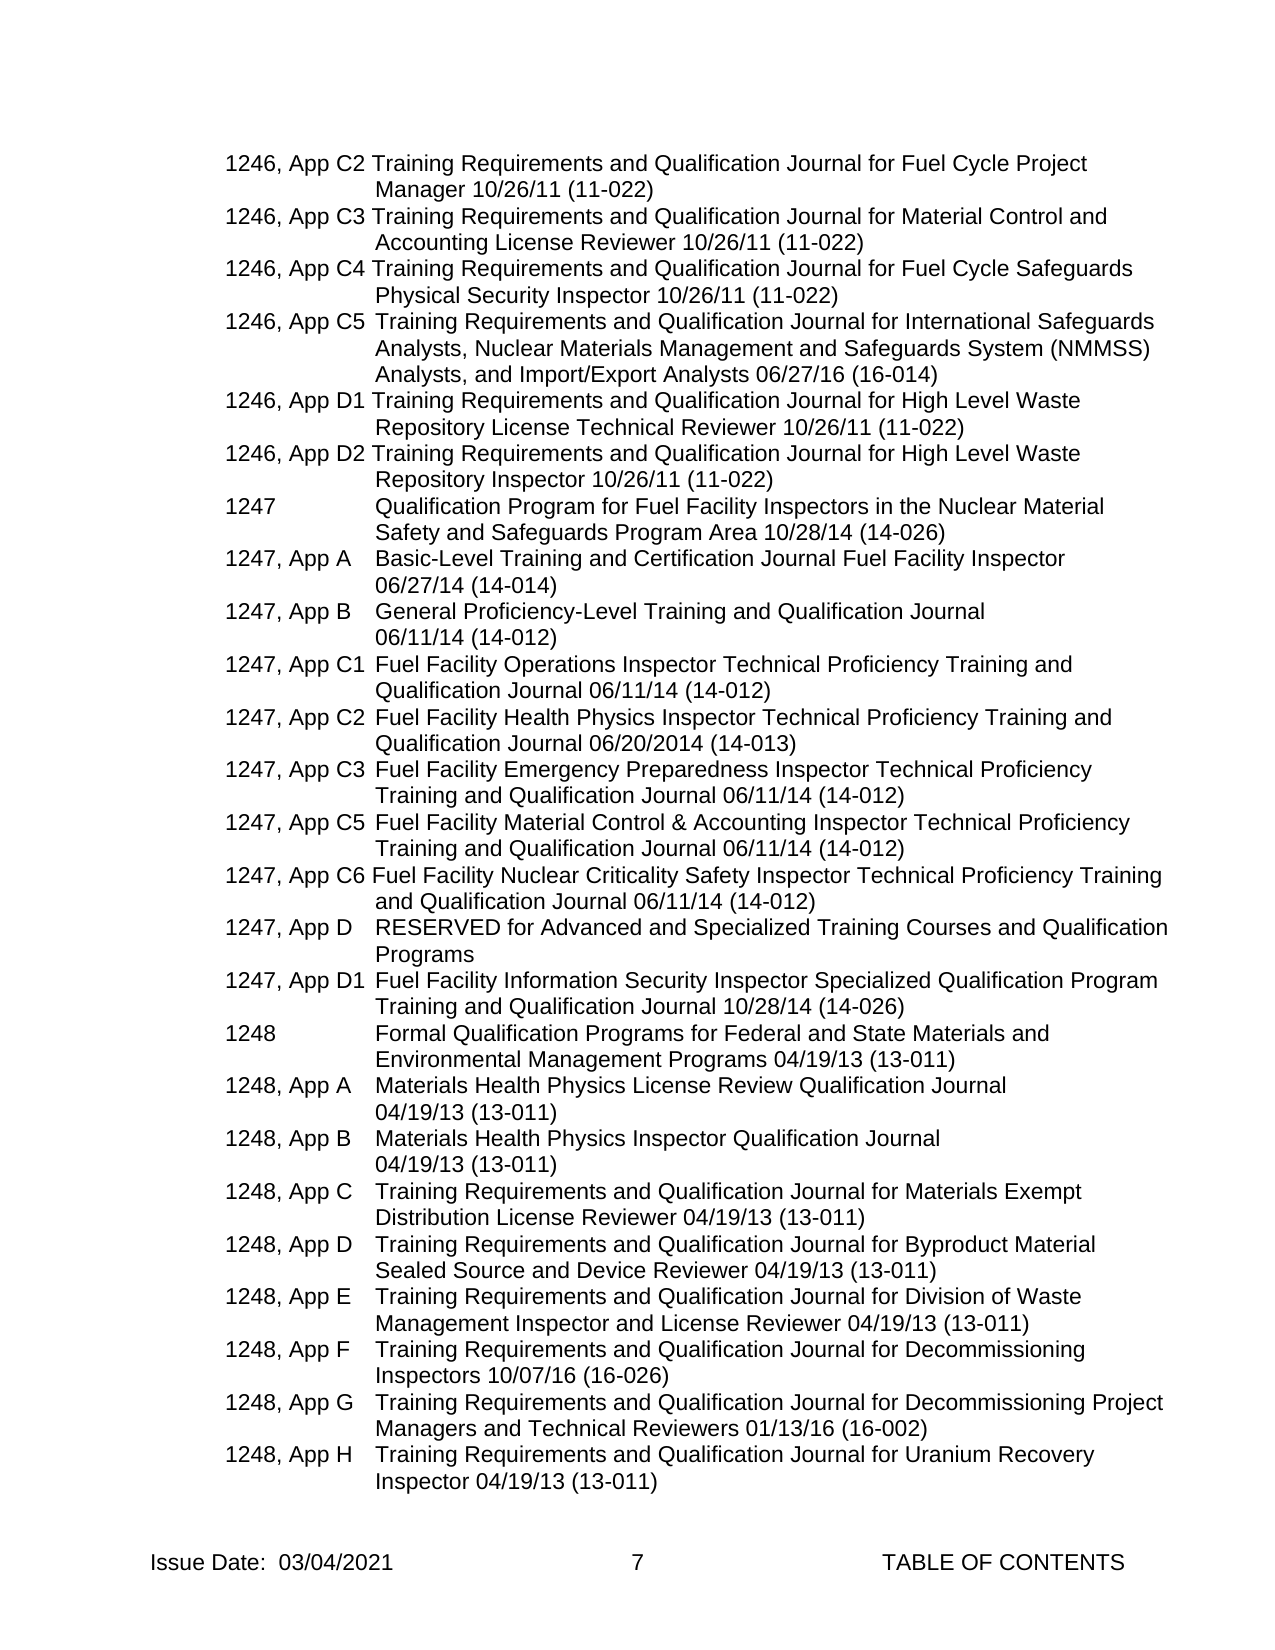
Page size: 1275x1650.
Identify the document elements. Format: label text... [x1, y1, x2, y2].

text 1247, App C2 Fuel Facility Health Physics Inspector Technical Proficiency Training and Qualification Journal 06/20/2014 (14-013) [225, 703, 1172, 756]
text 1246, App C2 Training Requirements and Qualification Journal for Fuel Cycle Project Manager 10/26/11 (11-022) [150, 150, 1172, 203]
text 1248, App C Training Requirements and Qualification Journal for Materials Exempt Distribution License Reviewer 04/19/13 (13-011) [225, 1178, 1172, 1231]
text 1246, App C3 Training Requirements and Qualification Journal for Material Control and Accounting License Reviewer 10/26/11 (11-022) [150, 203, 1172, 255]
text 1248, App A Materials Health Physics License Review Qualification Journal [225, 1072, 1172, 1099]
text 1246, App D2 Training Requirements and Qualification Journal for High Level Waste Repository Inspector 10/26/11 (11-022) [150, 440, 1172, 493]
text 1248 Formal Qualification Programs for Federal and State Materials and Environmental Management Programs 04/19/13 (13-011) [225, 1020, 1172, 1072]
text 1248, App G Training Requirements and Qualification Journal for Decommissioning Project Managers and Technical Reviewers 01/13/16 (16-002) [225, 1389, 1172, 1441]
text 06/27/14 (14-014) [225, 572, 1172, 598]
text 1248, App B Materials Health Physics Inspector Qualification Journal [225, 1125, 1172, 1151]
text 1246, App C5 Training Requirements and Qualification Journal for International Safeguards Analysts, Nuclear Materials Management and Safeguards System (NMMSS) Analysts, and Import/Export Analysts 06/27/16 (16-014) [150, 308, 1172, 387]
text 1247, App C1 Fuel Facility Operations Inspector Technical Proficiency Training and Qualification Journal 06/11/14 (14-012) [225, 651, 1172, 703]
text 1247 Qualification Program for Fuel Facility Inspectors in the Nuclear Material Safety and Safeguards Program Area 10/28/14 (14-026) [150, 493, 1172, 545]
text 1248, App H Training Requirements and Qualification Journal for Uranium Recovery Inspector 04/19/13 (13-011) [225, 1441, 1172, 1494]
text 1247, App A Basic-Level Training and Certification Journal Fuel Facility Inspector [225, 545, 1172, 572]
text 1247, App D1 Fuel Facility Information Security Inspector Specialized Qualification Program Training and Qualification Journal 10/28/14 (14-026) [225, 967, 1172, 1020]
text 1247, App B General Proficiency-Level Training and Qualification Journal [225, 598, 1172, 624]
text 04/19/13 (13-011) [225, 1099, 1172, 1125]
text 1247, App C6 Fuel Facility Nuclear Criticality Safety Inspector Technical Proficiency Training and Qualification Journal 06/11/14 (14-012) [225, 862, 1172, 914]
text 1248, App F Training Requirements and Qualification Journal for Decommissioning Inspectors 10/07/16 (16-026) [225, 1336, 1172, 1389]
text 1247, App D RESERVED for Advanced and Specialized Training Courses and Qualification Programs [225, 914, 1172, 967]
text 1248, App E Training Requirements and Qualification Journal for Division of Waste Management Inspector and License Reviewer 04/19/13 (13-011) [225, 1283, 1172, 1336]
text 1246, App C4 Training Requirements and Qualification Journal for Fuel Cycle Safeguards Physical Security Inspector 10/26/11 (11-022) [150, 255, 1172, 308]
text 1246, App D1 Training Requirements and Qualification Journal for High Level Waste Repository License Technical Reviewer 10/26/11 (11-022) [150, 387, 1172, 440]
text 1247, App C5 Fuel Facility Material Control & Accounting Inspector Technical Proficiency Training and Qualification Journal 06/11/14 (14-012) [225, 809, 1172, 862]
text 04/19/13 (13-011) [225, 1151, 1172, 1178]
text 1247, App C3 Fuel Facility Emergency Preparedness Inspector Technical Proficiency Training and Qualification Journal 06/11/14 (14-012) [225, 756, 1172, 809]
text 06/11/14 (14-012) [375, 624, 1172, 651]
text 1248, App D Training Requirements and Qualification Journal for Byproduct Material Sealed Source and Device Reviewer 04/19/13 (13-011) [225, 1231, 1172, 1283]
